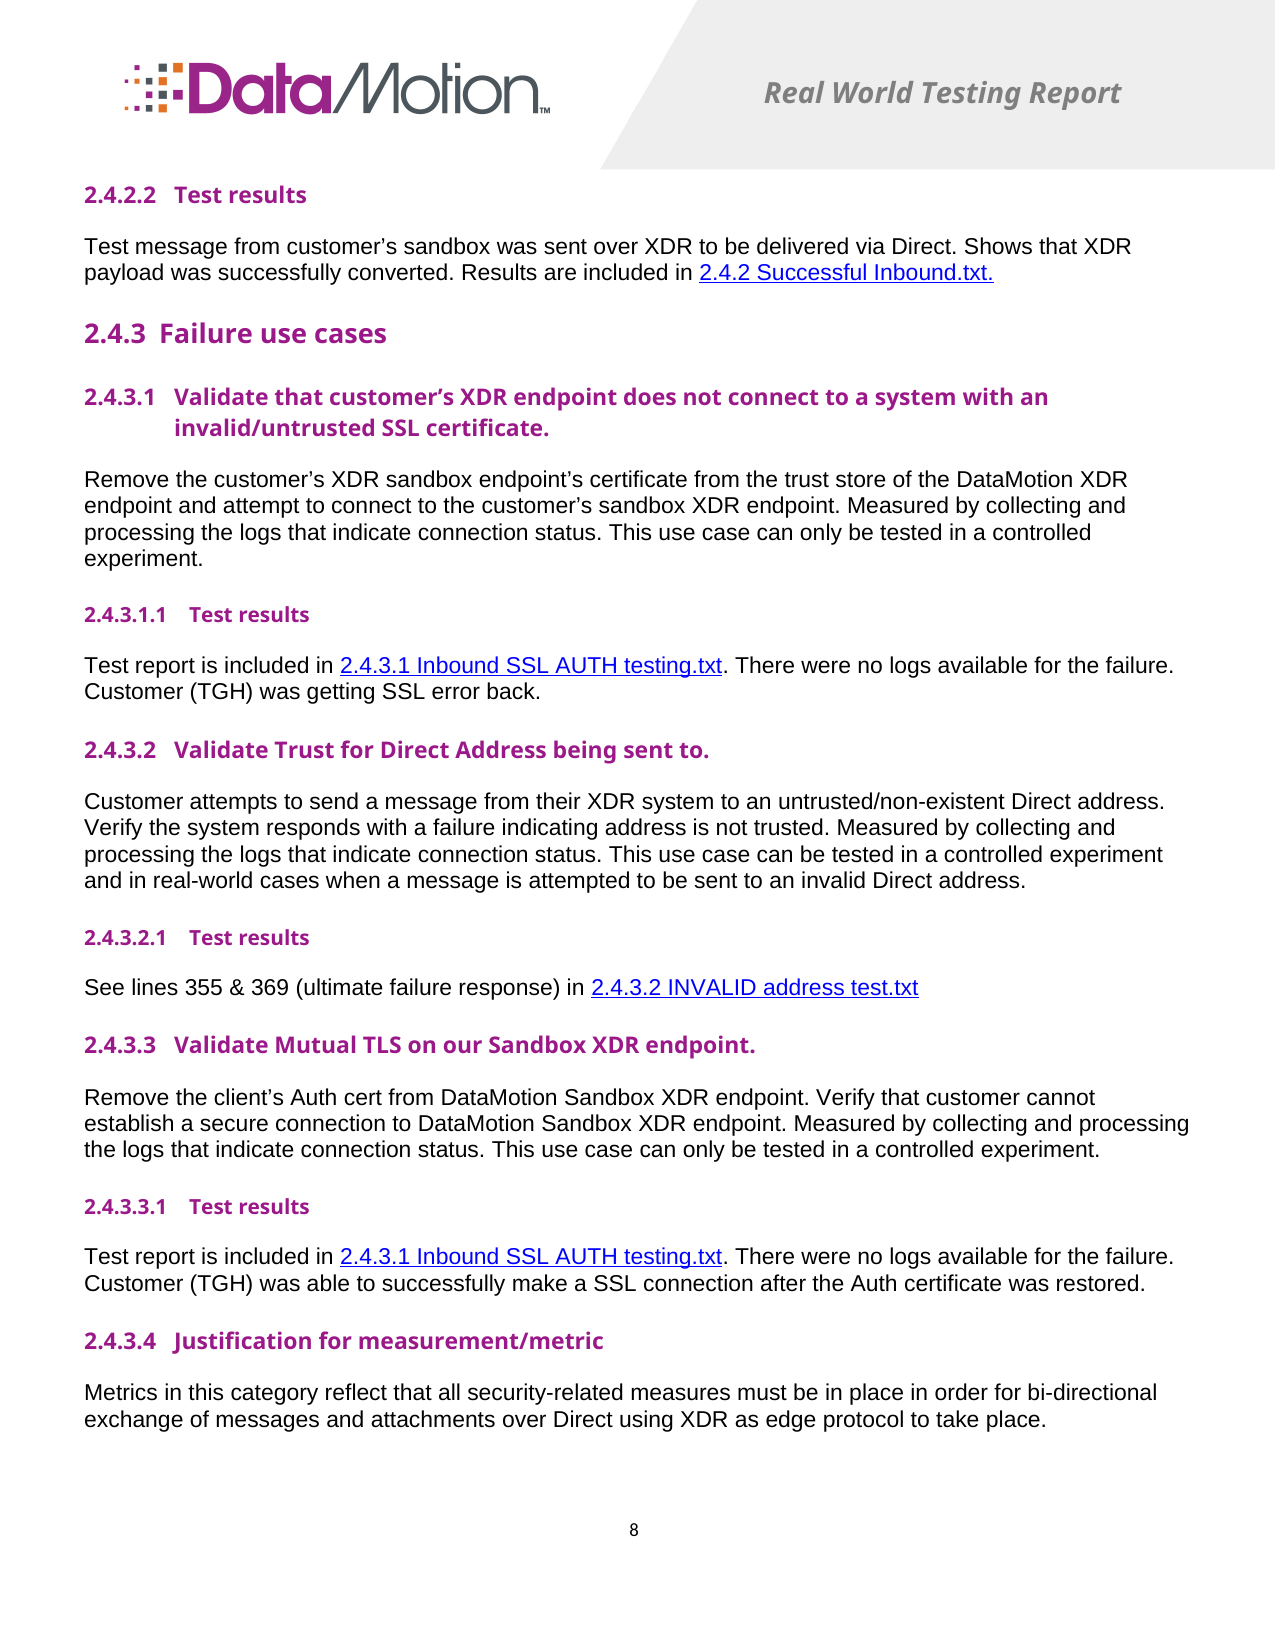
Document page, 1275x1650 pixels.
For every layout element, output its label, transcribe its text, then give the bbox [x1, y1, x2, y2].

subtitle Test results [84, 601, 1191, 629]
subtitle Validate that customer’s XDR endpoint does not connect to a system with an invalid/untrusted SSL certificate. [84, 381, 1191, 443]
text Remove the client’s Auth cert from DataMotion Sandbox XDR endpoint. Verify that customer cannot establish a secure connection to DataMotion Sandbox XDR endpoint. Measured by collecting and processing the logs that indicate connection status. This use case can only be tested in a controlled experiment. [84, 1084, 1191, 1163]
text Test report is included in 2.4.3.1 Inbound SSL AUTH testing.txt. There were no logs available for the failure. Customer (TGH) was getting SSL error back. [84, 652, 1191, 705]
text Metrics in this category reflect that all security-related measures must be in place in order for bi-directional exchange of messages and attachments over Direct using XDR as edge protocol to take place. [84, 1379, 1191, 1432]
text Test report is included in 2.4.3.1 Inbound SSL AUTH testing.txt. There were no logs available for the failure. Customer (TGH) was able to successfully make a SSL connection after the Auth certificate was restored. [84, 1243, 1191, 1296]
picture [0, 0, 1275, 179]
text Remove the customer’s XDR sandbox endpoint’s certificate from the trust store of the DataMotion XDR endpoint and attempt to connect to the customer’s sandbox XDR endpoint. Measured by collecting and processing the logs that indicate connection status. This use case can only be tested in a controlled experiment. [84, 466, 1191, 571]
subtitle Test results [84, 1192, 1191, 1220]
subtitle Validate Trust for Direct Address being sent to. [84, 734, 1191, 765]
subtitle Justification for measurement/metric [84, 1325, 1191, 1356]
subtitle Test results [84, 178, 1191, 210]
subtitle Test results [84, 923, 1191, 951]
text Customer attempts to send a message from their XDR system to an untrusted/non-existent Direct address. Verify the system responds with a failure indicating address is not trusted. Measured by collecting and processing the logs that indicate connection status. This use case can be tested in a controlled experiment and in real-world cases when a message is attempted to be sent to an invalid Direct address. [84, 788, 1191, 893]
text Test message from customer’s sandbox was sent over XDR to be delivered via Direct. Shows that XDR payload was successfully converted. Results are included in 2.4.2 Successful Inbound.txt. [84, 233, 1191, 285]
subtitle Validate Mutual TLS on our Sandbox XDR endpoint. [84, 1029, 1191, 1061]
text See lines 355 & 369 (ultimate failure response) in 2.4.3.2 INVALID address test.txt [84, 974, 1191, 1000]
subtitle Failure use cases [84, 314, 1191, 351]
